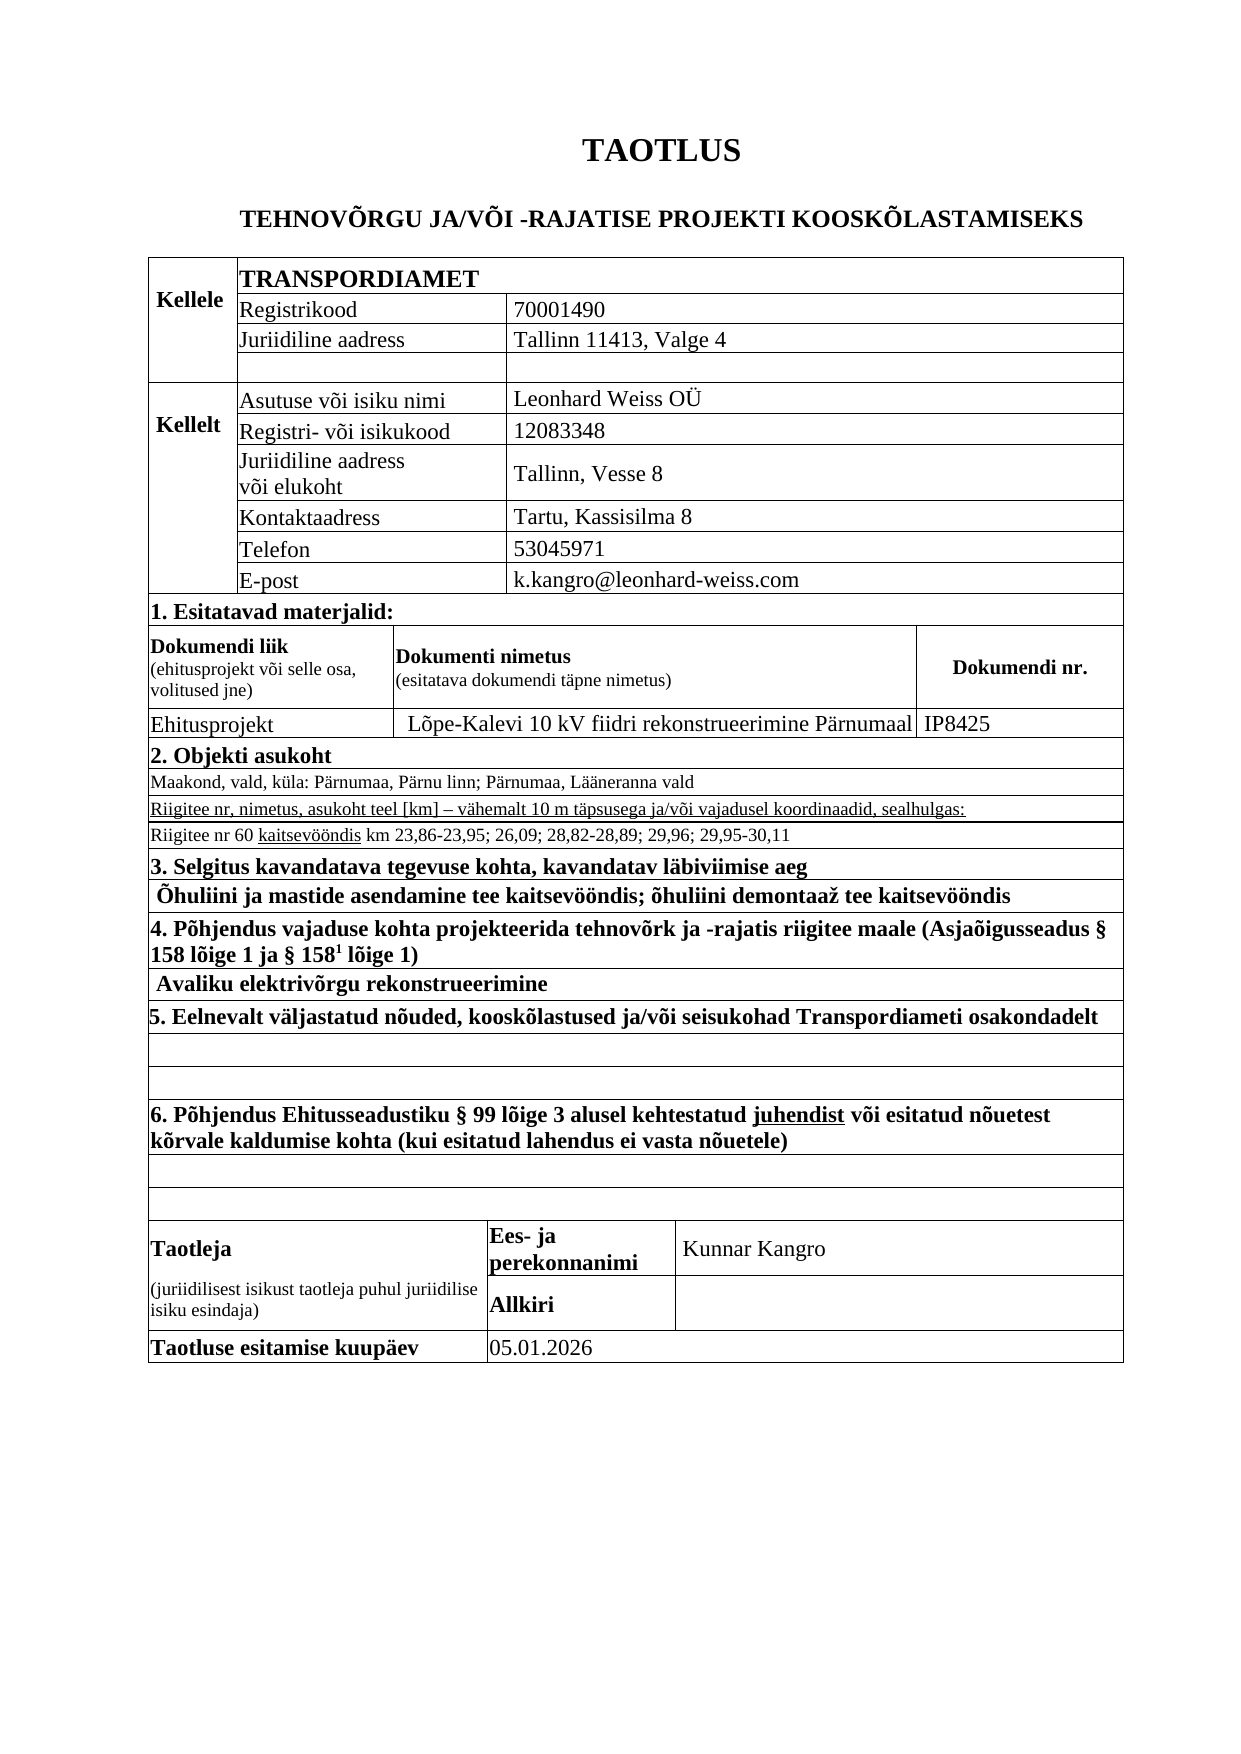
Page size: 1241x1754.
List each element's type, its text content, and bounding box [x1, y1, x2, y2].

table_header Kellele [149, 258, 237, 382]
table_cell Taotleja [149, 1221, 487, 1275]
table_cell Allkiri [488, 1276, 675, 1330]
table_cell 4. Põhjendus vajaduse kohta projekteerida tehnovõrk ja -rajatis riigitee maale (Asjaõigusseadus § 158 lõige 1 ja § 1581 lõige 1) [149, 913, 1123, 967]
table_cell Kellelt [149, 383, 237, 593]
table_cell 2. Objekti asukoht [149, 738, 1123, 768]
table_cell [149, 1155, 1123, 1187]
table_cell 12083348 [507, 414, 1123, 444]
table_cell Registri- või isikukood [238, 414, 506, 444]
table_cell Asutuse või isiku nimi [238, 383, 506, 413]
table_cell k.kangro@leonhard-weiss.com [507, 563, 1123, 593]
table_cell [149, 1067, 1123, 1099]
table_header TRANSPORDIAMET [238, 258, 1123, 293]
table_cell 3. Selgitus kavandatava tegevuse kohta, kavandatav läbiviimise aeg [149, 849, 1123, 879]
table_cell [238, 353, 506, 382]
text TAOTLUS [177, 130, 1146, 168]
table_cell 6. Põhjendus Ehitusseadustiku § 99 lõige 3 alusel kehtestatud juhendist või esitatud nõuetest kõrvale kaldumise kohta (kui esitatud lahendus ei vasta nõuetele) [149, 1100, 1123, 1154]
table_cell Dokumenti nimetus (esitatava dokumendi täpne nimetus) [394, 626, 916, 707]
table_cell Kunnar Kangro [676, 1221, 1123, 1275]
table_cell Ehitusprojekt [149, 709, 393, 737]
text TEHNOVÕRGU JA/VÕI -RAJATISE PROJEKTI KOOSKÕLASTAMISEKS [177, 204, 1146, 233]
table_cell Leonhard Weiss OÜ [507, 383, 1123, 413]
table_cell Riigitee nr 60 kaitsevööndis km 23,86-23,95; 26,09; 28,82-28,89; 29,96; 29,95-30,11 [149, 823, 1123, 848]
table_cell 53045971 [507, 532, 1123, 562]
table_cell Ees- ja perekonnanimi [488, 1221, 675, 1275]
table_cell Dokumendi liik (ehitusprojekt või selle osa, volitused jne) [149, 626, 393, 707]
table_cell Juriidiline aadress või elukoht [238, 445, 506, 499]
table_cell IP8425 [917, 709, 1123, 737]
table_cell Tallinn 11413, Valge 4 [507, 324, 1123, 352]
table_cell 05.01.2026 [488, 1331, 1123, 1362]
table_cell E-post [238, 563, 506, 593]
table_cell Riigitee nr, nimetus, asukoht teel [km] – vähemalt 10 m täpsusega ja/või vajadusel koordinaadid, sealhulgas: [149, 796, 1123, 821]
table_cell 70001490 [507, 294, 1123, 322]
table_cell Lõpe-Kalevi 10 kV fiidri rekonstrueerimine Pärnumaal [394, 709, 916, 737]
table_cell [676, 1276, 1123, 1330]
table_cell Telefon [238, 532, 506, 562]
table_cell (juriidilisest isikust taotleja puhul juriidilise isiku esindaja) [149, 1275, 487, 1330]
table_cell 5. Eelnevalt väljastatud nõuded, kooskõlastused ja/või seisukohad Transpordiameti osakondadelt [149, 1001, 1123, 1033]
table_cell Taotluse esitamise kuupäev [149, 1331, 487, 1362]
table_cell [507, 353, 1123, 382]
table_cell Õhuliini ja mastide asendamine tee kaitsevööndis; õhuliini demontaaž tee kaitsevööndis [149, 880, 1123, 912]
table_cell [149, 1188, 1123, 1219]
table_cell 1. Esitatavad materjalid: [149, 594, 1123, 624]
table_cell Maakond, vald, küla: Pärnumaa, Pärnu linn; Pärnumaa, Lääneranna vald [149, 769, 1123, 795]
table_cell [149, 1034, 1123, 1066]
table_cell Tallinn, Vesse 8 [507, 445, 1123, 499]
table_cell Juriidiline aadress [238, 324, 506, 352]
table_cell Registrikood [238, 294, 506, 322]
table_cell Tartu, Kassisilma 8 [507, 501, 1123, 531]
table_cell Avaliku elektrivõrgu rekonstrueerimine [149, 969, 1123, 1000]
table_cell Dokumendi nr. [917, 626, 1123, 707]
table_cell Kontaktaadress [238, 501, 506, 531]
